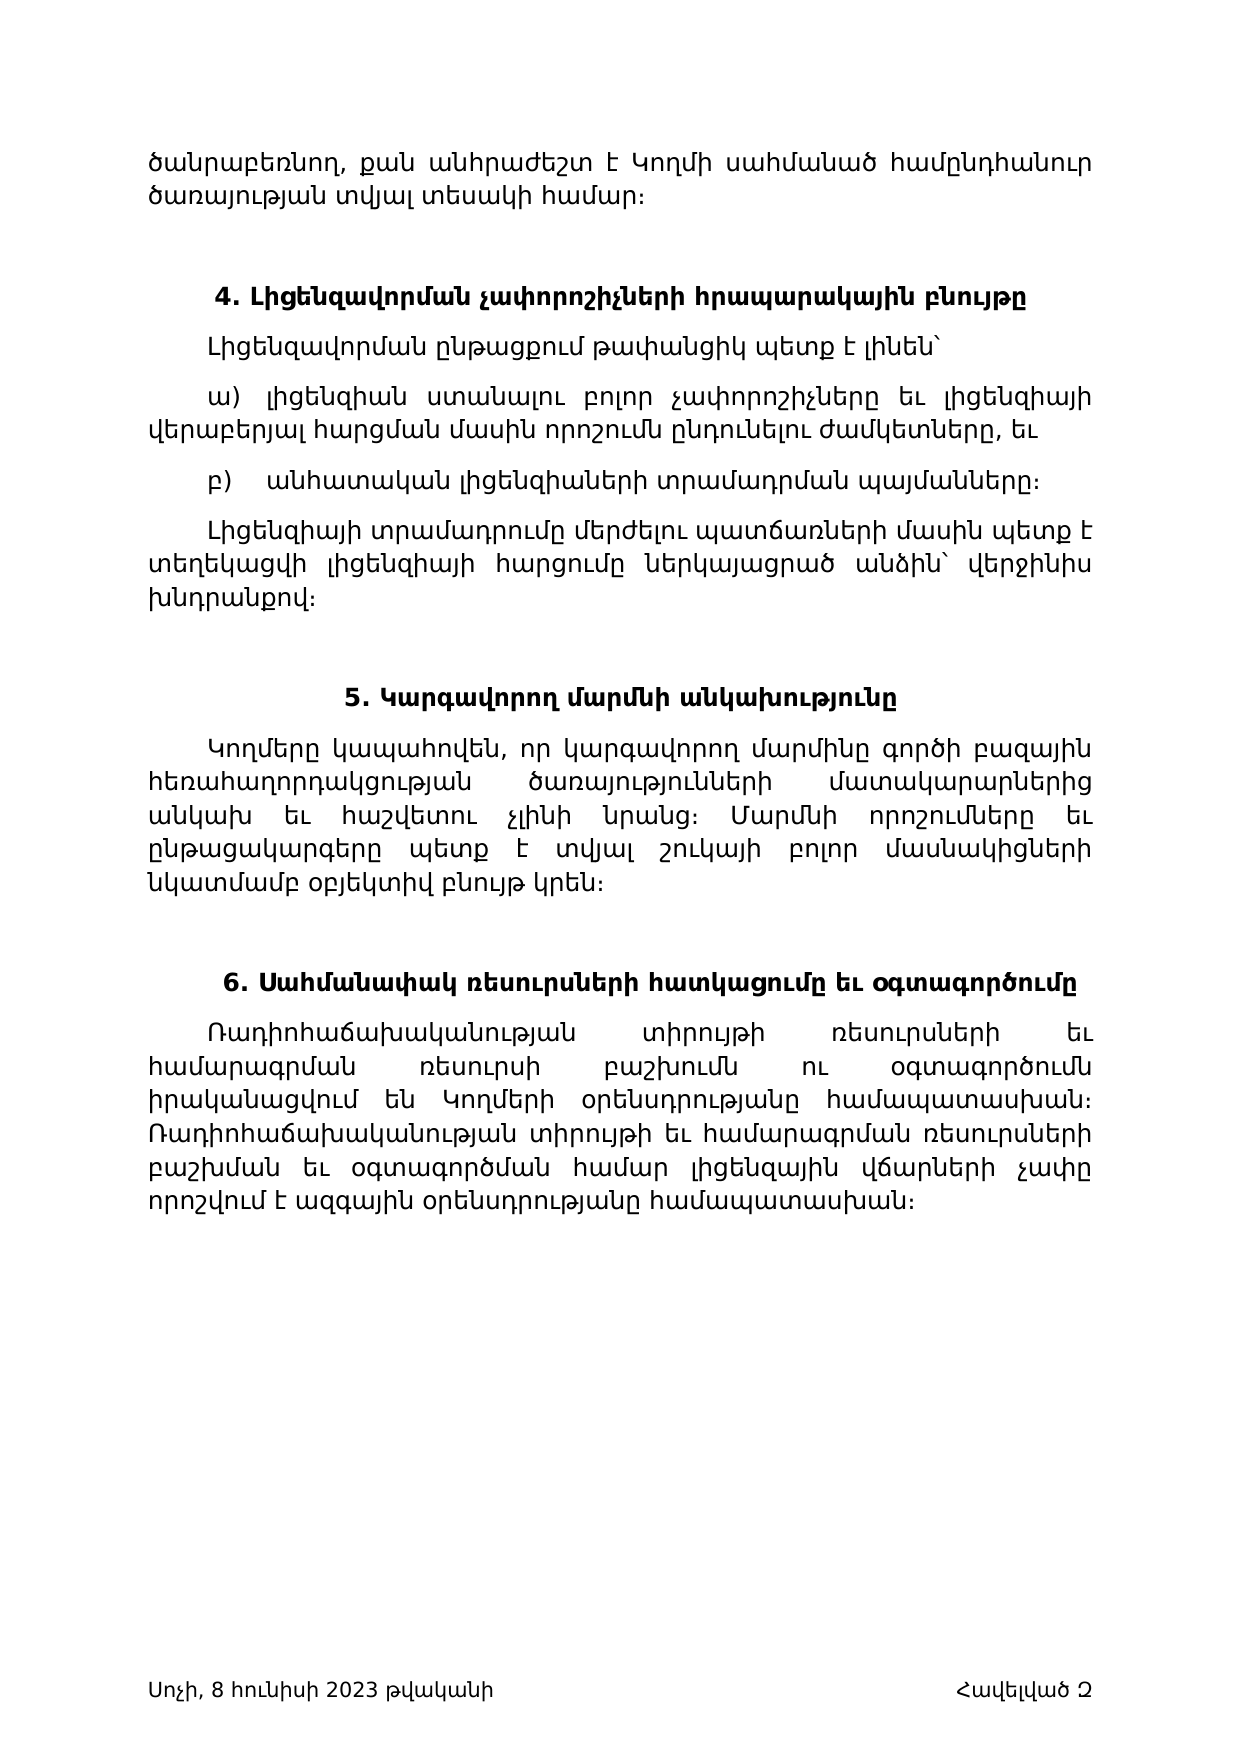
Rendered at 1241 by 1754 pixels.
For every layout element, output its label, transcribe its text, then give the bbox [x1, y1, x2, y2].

subtitle 5. Կարգավորող մարմնի անկախությունը [148, 683, 1093, 713]
text Լիցենզիայի տրամադրումը մերժելու պատճառների մասին պետք է տեղեկացվի լիցենզիայի հարցումը ներկայացրած անձին՝ վերջինիս խնդրանքով։ [148, 516, 1093, 612]
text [148, 148, 1093, 210]
text Կողմերը կապահովեն, որ կարգավորող մարմինը գործի բազային հեռահաղորդակցության ծառայությունների մատակարարներից անկախ եւ հաշվետու չլինի նրանց։ Մարմնի որոշումները եւ ընթացակարգերը պետք է տվյալ շուկայի բոլոր մասնակիցների նկատմամբ օբյեկտիվ բնույթ կրեն։ [148, 734, 1093, 897]
text բ) անհատական լիցենզիաների տրամադրման պայմանները։ [148, 466, 1093, 495]
text Ռադիոհաճախականության տիրույթի ռեսուրսների եւ համարագրման ռեսուրսի բաշխումն ու օգտագործումն իրականացվում են Կողմերի օրենսդրությանը համապատասխան։ Ռադիոհաճախականության տիրույթի եւ համարագրման ռեսուրսների բաշխման եւ օգտագործման համար լիցենզային վճարների չափը որոշվում է ազգային օրենսդրությանը համապատասխան։ [148, 1018, 1093, 1215]
text ա) լիցենզիան ստանալու բոլոր չափորոշիչները եւ լիցենզիայի վերաբերյալ հարցման մասին որոշումն ընդունելու ժամկետները, եւ [148, 382, 1093, 445]
subtitle 6. Սահմանափակ ռեսուրսների հատկացումը եւ օգտագործումը [148, 968, 1093, 997]
text Լիցենզավորման ընթացքում թափանցիկ պետք է լինեն՝ [148, 332, 1093, 361]
subtitle 4. Լիցենզավորման չափորոշիչների հրապարակային բնույթը [148, 282, 1093, 311]
